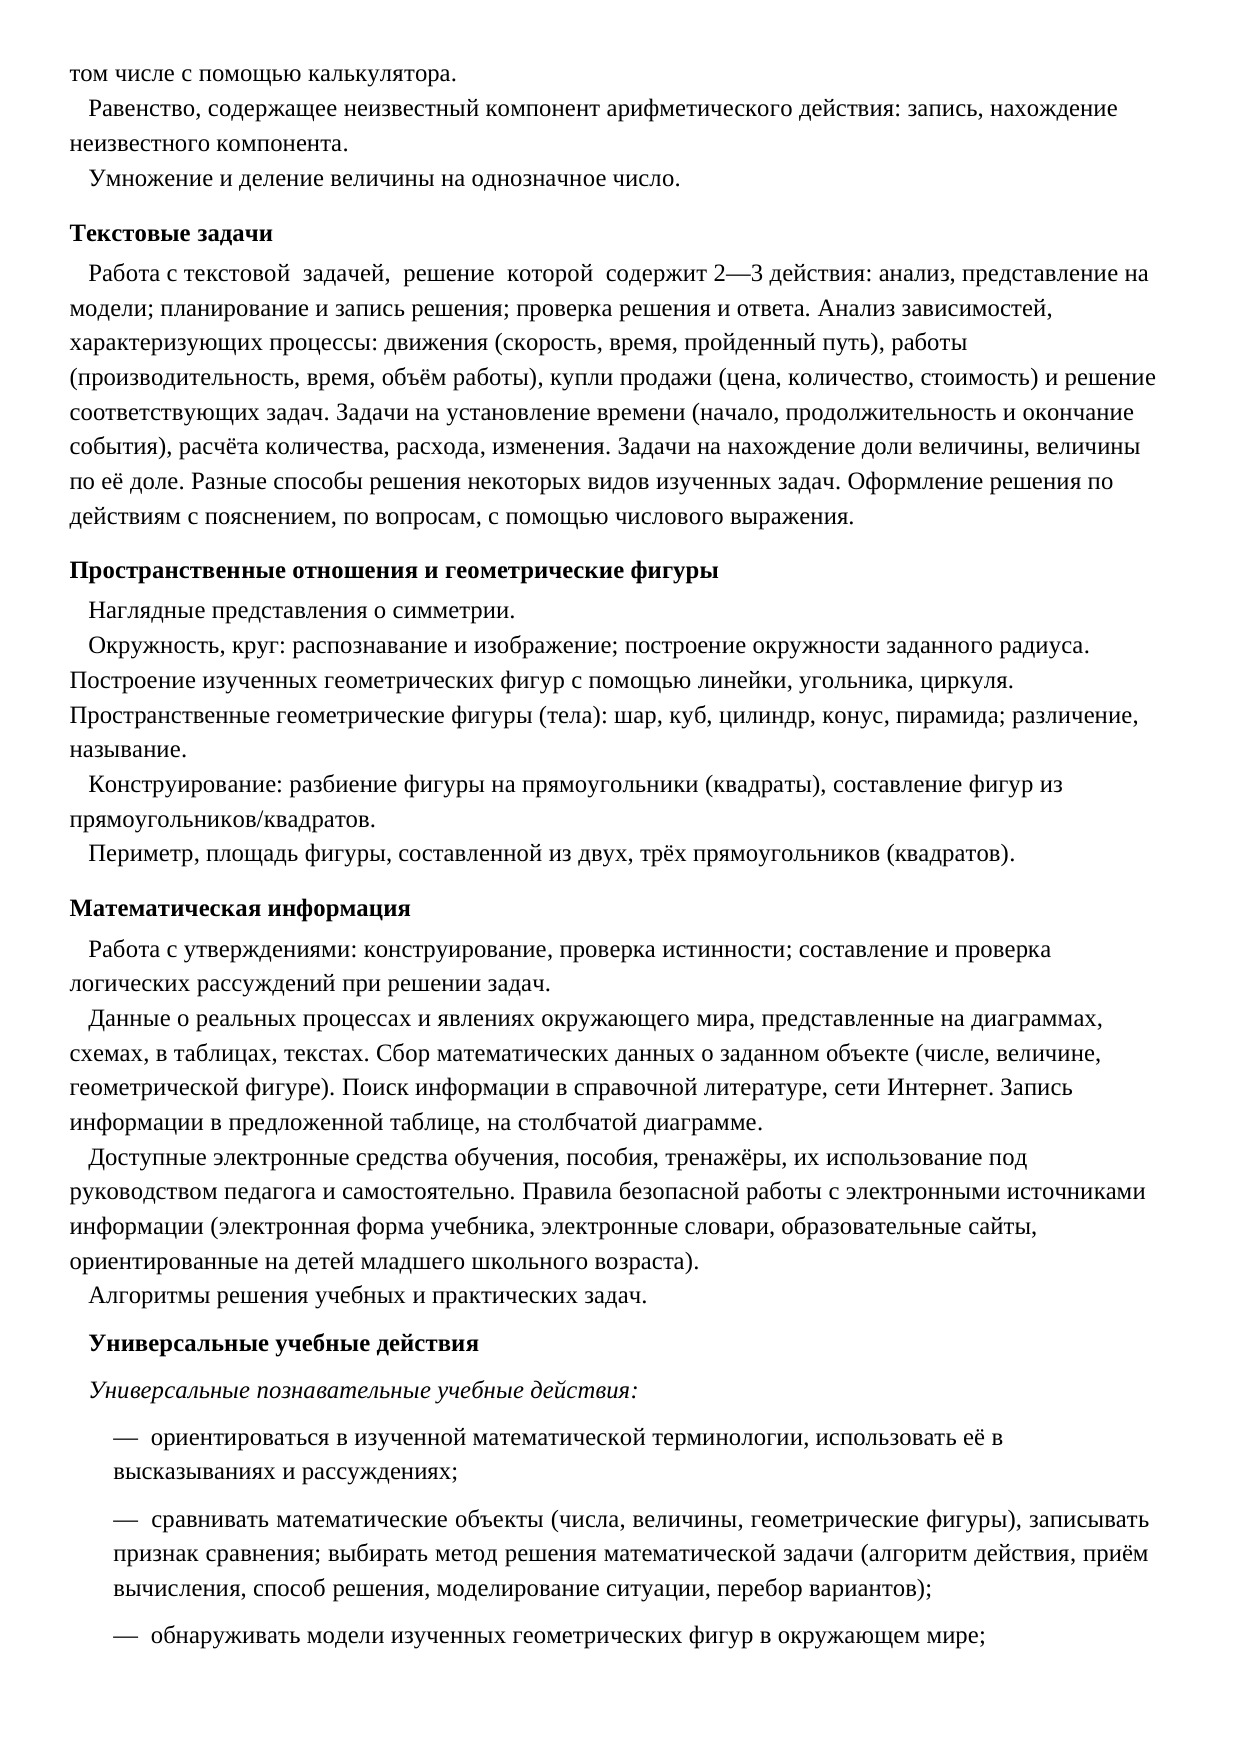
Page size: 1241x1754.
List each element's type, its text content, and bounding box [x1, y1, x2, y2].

text Работа с утверждениями: конструирование, проверка истинности; составление и проверка логических рассуждений при решении задач. [69, 934, 1061, 997]
text Конструирование: разбиение фигуры на прямоугольники (квадраты), составление фигур из прямоугольников/квадратов. [69, 769, 1072, 833]
text Универсальные познавательные учебные действия: [88, 1376, 1162, 1404]
text Данные о реальных процессах и явлениях окружающего мира, представленные на диаграммах, схемах, в таблицах, текстах. Сбор математических данных о заданном объекте (числе, величине, геометрической фигуре). Поиск информации в справочной литературе, сети Интернет. Запись информации в предложенной таблице, на столбчатой диаграмме. [69, 1003, 1112, 1136]
text Текстовые задачи [69, 218, 1162, 247]
text — обнаруживать модели изученных геометрических фигур в окружающем мире; [113, 1620, 1162, 1649]
text Наглядные представления о симметрии. [88, 595, 1162, 624]
text Умножение и деление величины на однозначное число. [88, 163, 1162, 192]
text том числе с помощью калькулятора. [69, 58, 1162, 87]
text Периметр, площадь фигуры, составленной из двух, трёх прямоугольников (квадратов). [88, 838, 1162, 867]
text Математическая информация [69, 893, 1162, 922]
text — сравнивать математические объекты (числа, величины, геометрические фигуры), записывать признак сравнения; выбирать метод решения математической задачи (алгоритм действия, приём вычисления, способ решения, моделирование ситуации, перебор вариантов); [113, 1504, 1149, 1602]
text — ориентироваться в изученной математической терминологии, использовать её в высказываниях и рассуждениях; [113, 1422, 1012, 1485]
text Пространственные отношения и геометрические фигуры [69, 555, 1162, 584]
text Алгоритмы решения учебных и практических задач. [88, 1281, 1162, 1309]
text Работа с текстовой задачей, решение которой содержит 2—3 действия: анализ, представление на модели; планирование и запись решения; проверка решения и ответа. Анализ зависимостей, характеризующих процессы: движения (скорость, время, пройденный путь), работы (производительность, время, объём работы), купли продажи (цена, количество, стоимость) и решение соответствующих задач. Задачи на установление времени (начало, продолжительность и окончание события), расчёта количества, расхода, изменения. Задачи на нахождение доли величины, величины по её доле. Разные способы решения некоторых видов изученных задач. Оформление решения по действиям с пояснением, по вопросам, с помощью числового выражения. [69, 258, 1166, 529]
text Окружность, круг: распознавание и изображение; построение окружности заданного радиуса. Построение изученных геометрических фигур с помощью линейки, угольника, циркуля. Пространственные геометрические фигуры (тела): шар, куб, цилиндр, конус, пирамида; различение, называние. [69, 630, 1149, 763]
text Равенство, содержащее неизвестный компонент арифметического действия: запись, нахождение неизвестного компонента. [69, 93, 1128, 157]
text Универсальные учебные действия [88, 1328, 1162, 1357]
text Доступные электронные средства обучения, пособия, тренажёры, их использование под руководством педагога и самостоятельно. Правила безопасной работы с электронными источниками информации (электронная форма учебника, электронные словари, образовательные сайты, ориентированные на детей младшего школьного возраста). [69, 1142, 1155, 1274]
